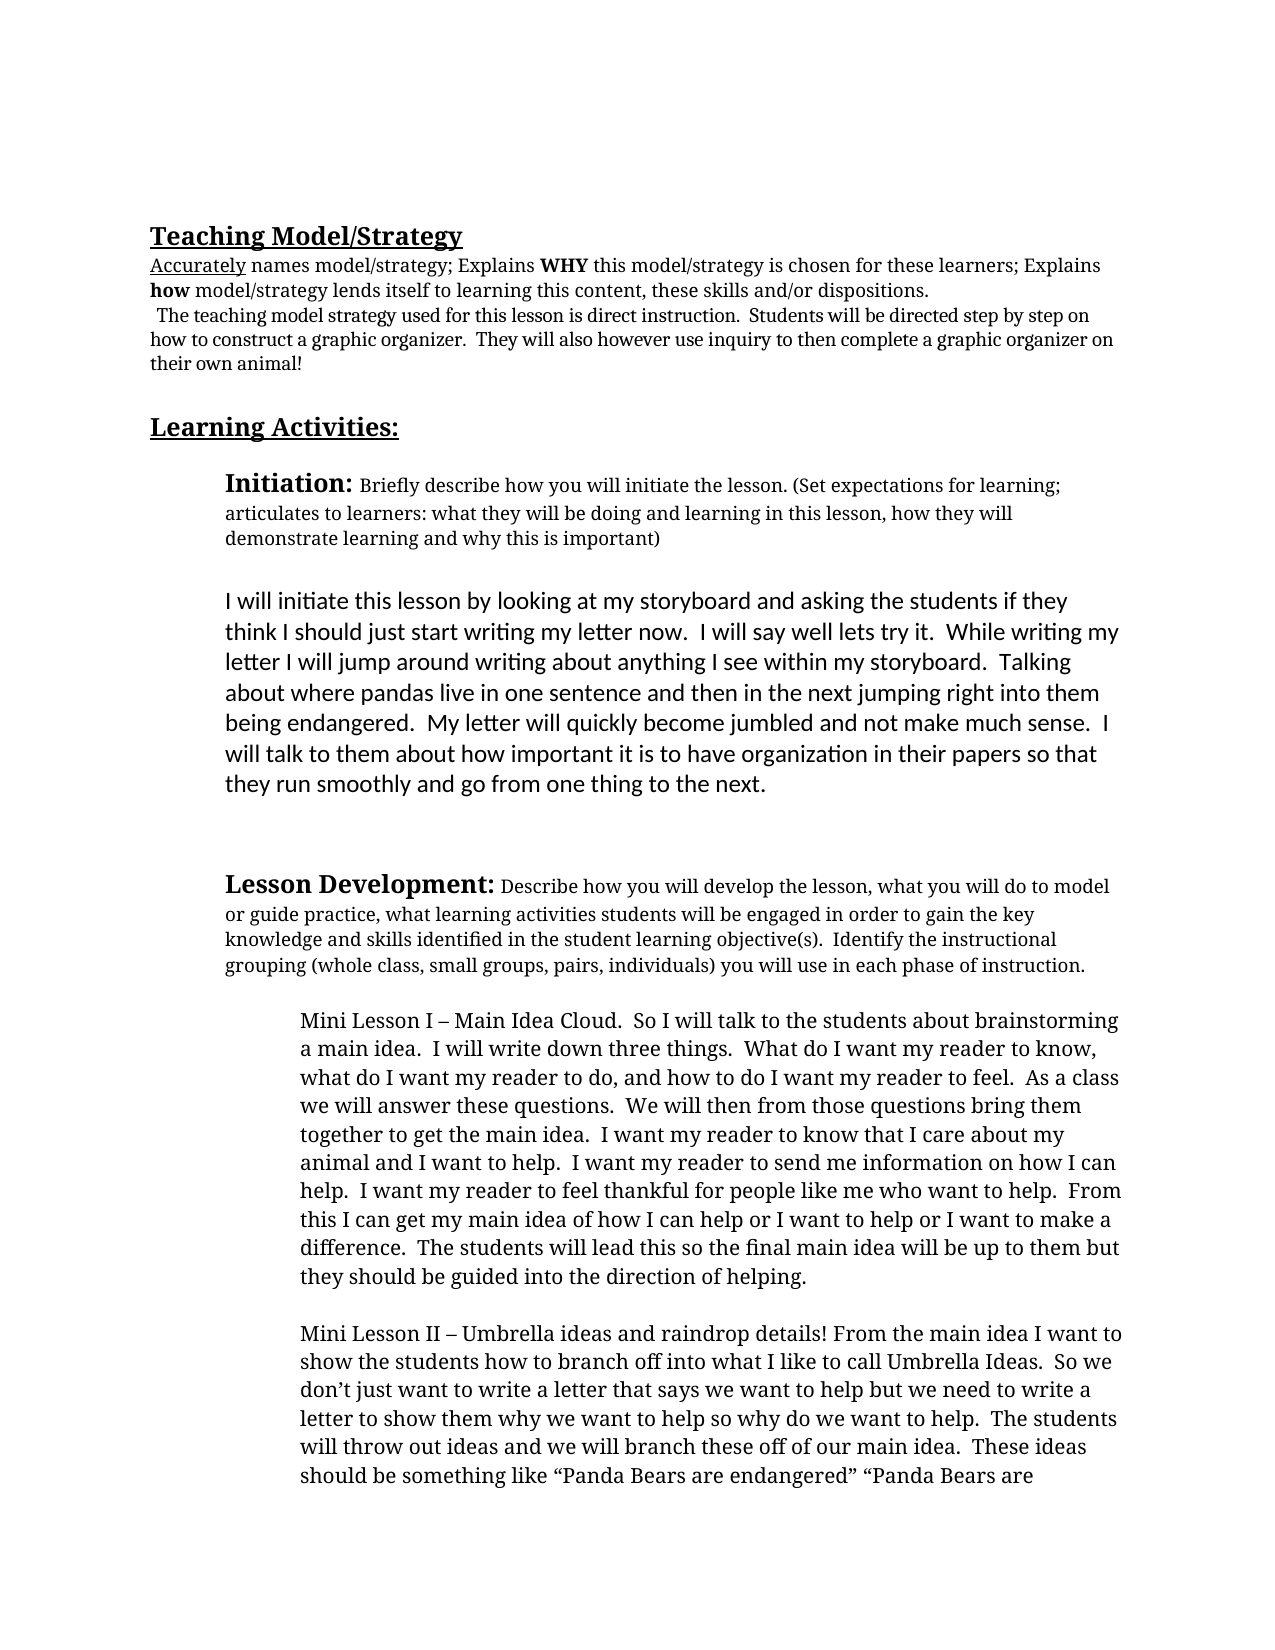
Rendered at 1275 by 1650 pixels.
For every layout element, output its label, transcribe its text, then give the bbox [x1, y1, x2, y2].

text I will initiate this lesson by looking at my storyboard and asking the students if they think I should just start writing my letter now. I will say well lets try it. While writing my letter I will jump around writing about anything I see within my storyboard. Talking about where pandas live in one sentence and then in the next jumping right into them being endangered. My letter will quickly become jumbled and not make much sense. I will talk to them about how important it is to have organization in their papers so that they run smoothly and go from one thing to the next. [225, 585, 1125, 799]
text Lesson Development: Describe how you will develop the lesson, what you will do to model or guide practice, what learning activities students will be engaged in order to gain the key knowledge and skills identified in the student learning objective(s). Identify the instructional grouping (whole class, small groups, pairs, individuals) you will use in each phase of instruction. [225, 867, 1125, 977]
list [300, 1319, 1125, 1489]
text Initiation: Briefly describe how you will initiate the lesson. (Set expectations for learning; articulates to learners: what they will be doing and learning in this lesson, how they will demonstrate learning and why this is important) [225, 466, 1125, 551]
text Teaching Model/Strategy [150, 218, 1125, 252]
text Learning Activities: [150, 409, 1125, 443]
text The teaching model strategy used for this lesson is direct instruction. Students will be directed step by step on how to construct a graphic organizer. They will also however use inquiry to then complete a graphic organizer on their own animal! [150, 303, 1125, 375]
list Mini Lesson I – Main Idea Cloud. So I will talk to the students about brainstorming a main idea. I will write down three things. What do I want my reader to know, what do I want my reader to do, and how to do I want my reader to feel. As a class we will answer these questions. We will then from those questions bring them together to get the main idea. I want my reader to know that I care about my animal and I want to help. I want my reader to send me information on how I can help. I want my reader to feel thankful for people like me who want to help. From this I can get my main idea of how I can help or I want to help or I want to make a difference. The students will lead this so the final main idea will be up to them but they should be guided into the direction of helping. [300, 1006, 1125, 1290]
text Accurately names model/strategy; Explains WHY this model/strategy is chosen for these learners; Explains how model/strategy lends itself to learning this content, these skills and/or dispositions. [150, 252, 1125, 303]
